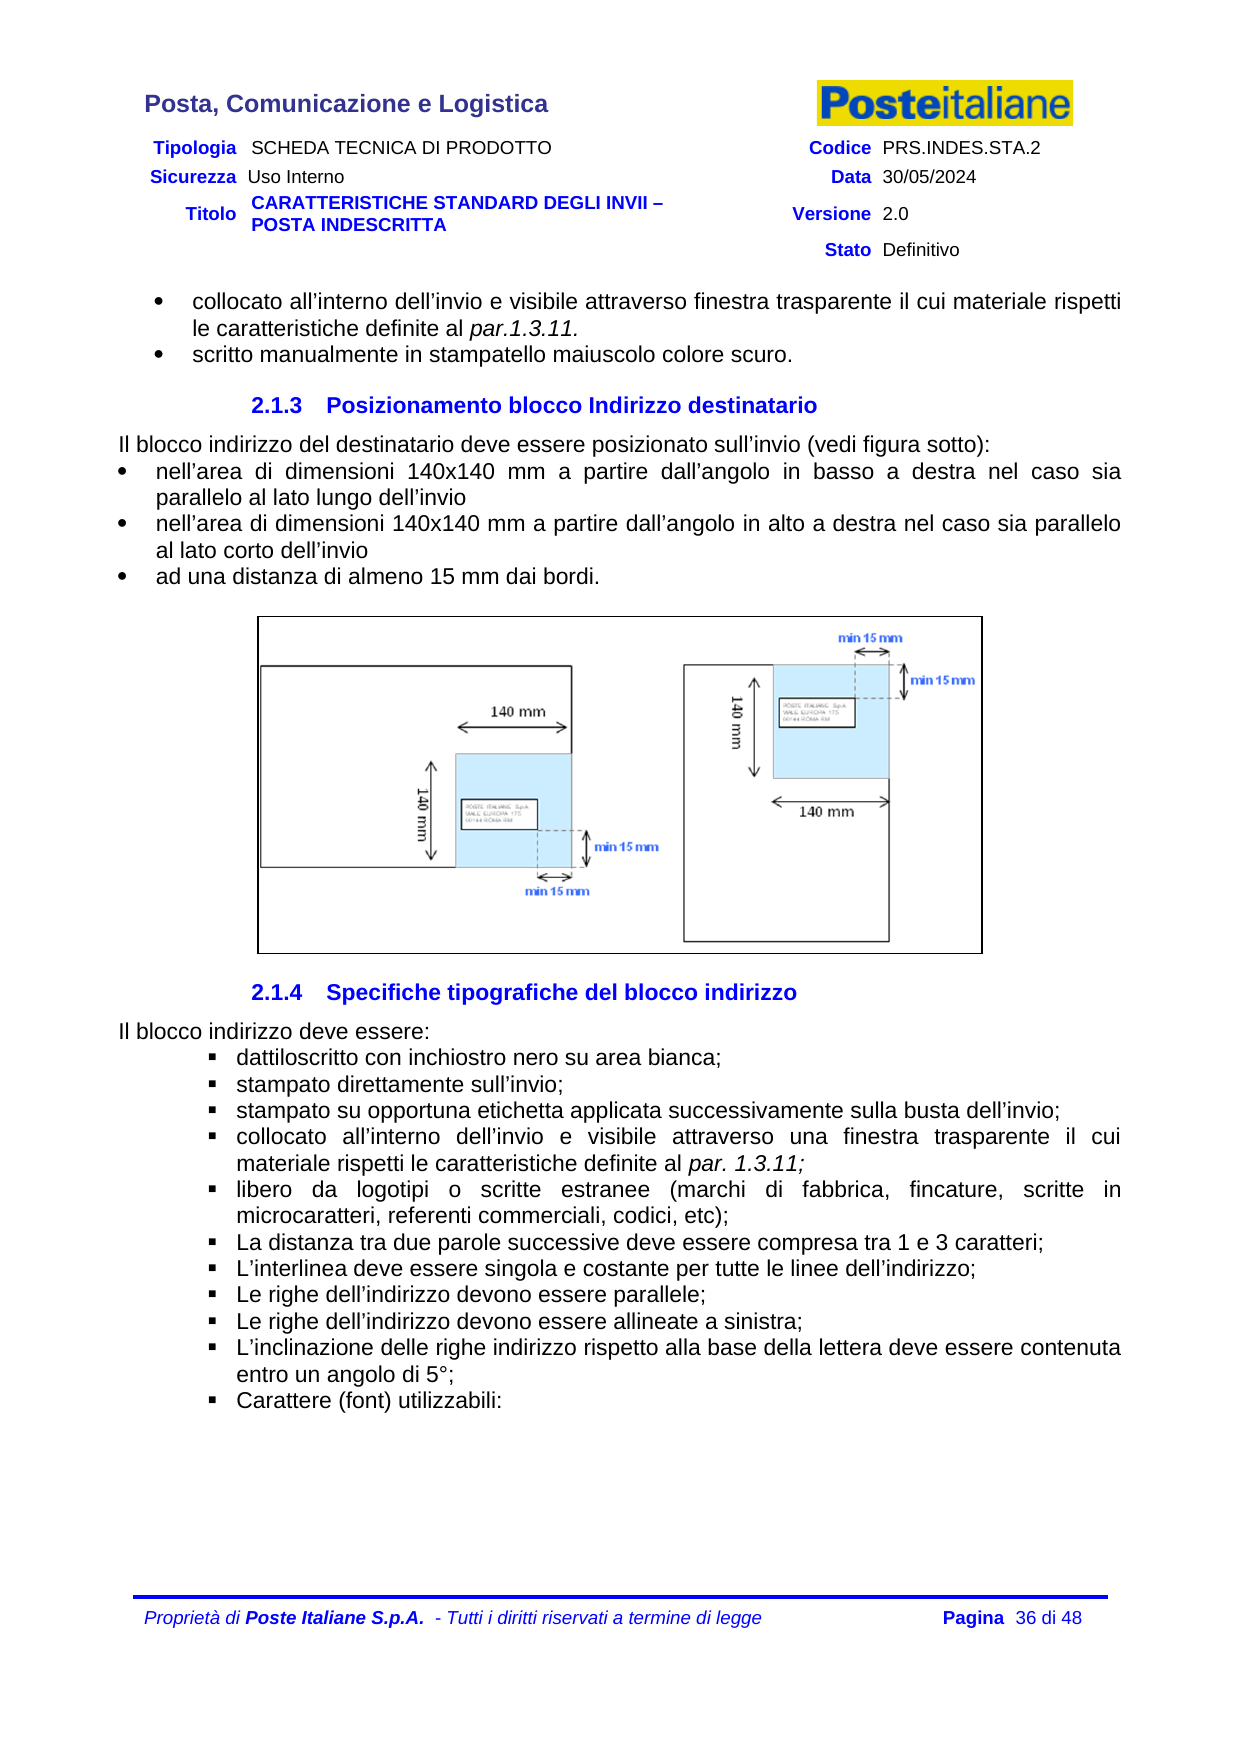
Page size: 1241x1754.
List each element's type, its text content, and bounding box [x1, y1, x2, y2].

list scritto manualmente in stampatello maiuscolo colore scuro. [154, 341, 1122, 367]
list ad una distanza di almeno 15 mm dai bordi. [118, 563, 1122, 589]
subtitle Posizionamento blocco Indirizzo destinatario [251, 392, 1122, 419]
list Carattere (font) utilizzabili: [207, 1387, 1122, 1413]
subtitle Specifiche tipografiche del blocco indirizzo [251, 979, 1122, 1005]
list nell’area di dimensioni 140x140 mm a partire dall’angolo in basso a destra nel caso sia parallelo al lato lungo dell’invio [118, 458, 1122, 510]
text Il blocco indirizzo deve essere: [118, 1018, 1122, 1044]
text Il blocco indirizzo del destinatario deve essere posizionato sull’invio (vedi figura sotto): [118, 431, 1122, 458]
list dattiloscritto con inchiostro nero su area bianca; [207, 1044, 1122, 1071]
list L’inclinazione delle righe indirizzo rispetto alla base della lettera deve essere contenuta entro un angolo di 5°; [207, 1334, 1122, 1387]
list nell’area di dimensioni 140x140 mm a partire dall’angolo in alto a destra nel caso sia parallelo al lato corto dell’invio [118, 510, 1122, 563]
list stampato su opportuna etichetta applicata successivamente sulla busta dell’invio; [207, 1097, 1122, 1123]
list L’interlinea deve essere singola e costante per tutte le linee dell’indirizzo; [207, 1255, 1122, 1281]
picture [816, 80, 1074, 126]
list Le righe dell’indirizzo devono essere parallele; [207, 1281, 1122, 1308]
list collocato all’interno dell’invio e visibile attraverso una finestra trasparente il cui materiale rispetti le caratteristiche definite al par. 1.3.11; [207, 1123, 1122, 1176]
list libero da logotipi o scritte estranee (marchi di fabbrica, fincature, scritte in microcaratteri, referenti commerciali, codici, etc); [207, 1176, 1122, 1229]
list La distanza tra due parole successive deve essere compresa tra 1 e 3 caratteri; [207, 1229, 1122, 1255]
list collocato all’interno dell’invio e visibile attraverso finestra trasparente il cui materiale rispetti le caratteristiche definite al par.1.3.11. [154, 288, 1122, 341]
list Le righe dell’indirizzo devono essere allineate a sinistra; [207, 1308, 1122, 1334]
list stampato direttamente sull’invio; [207, 1071, 1122, 1097]
picture [259, 617, 981, 953]
